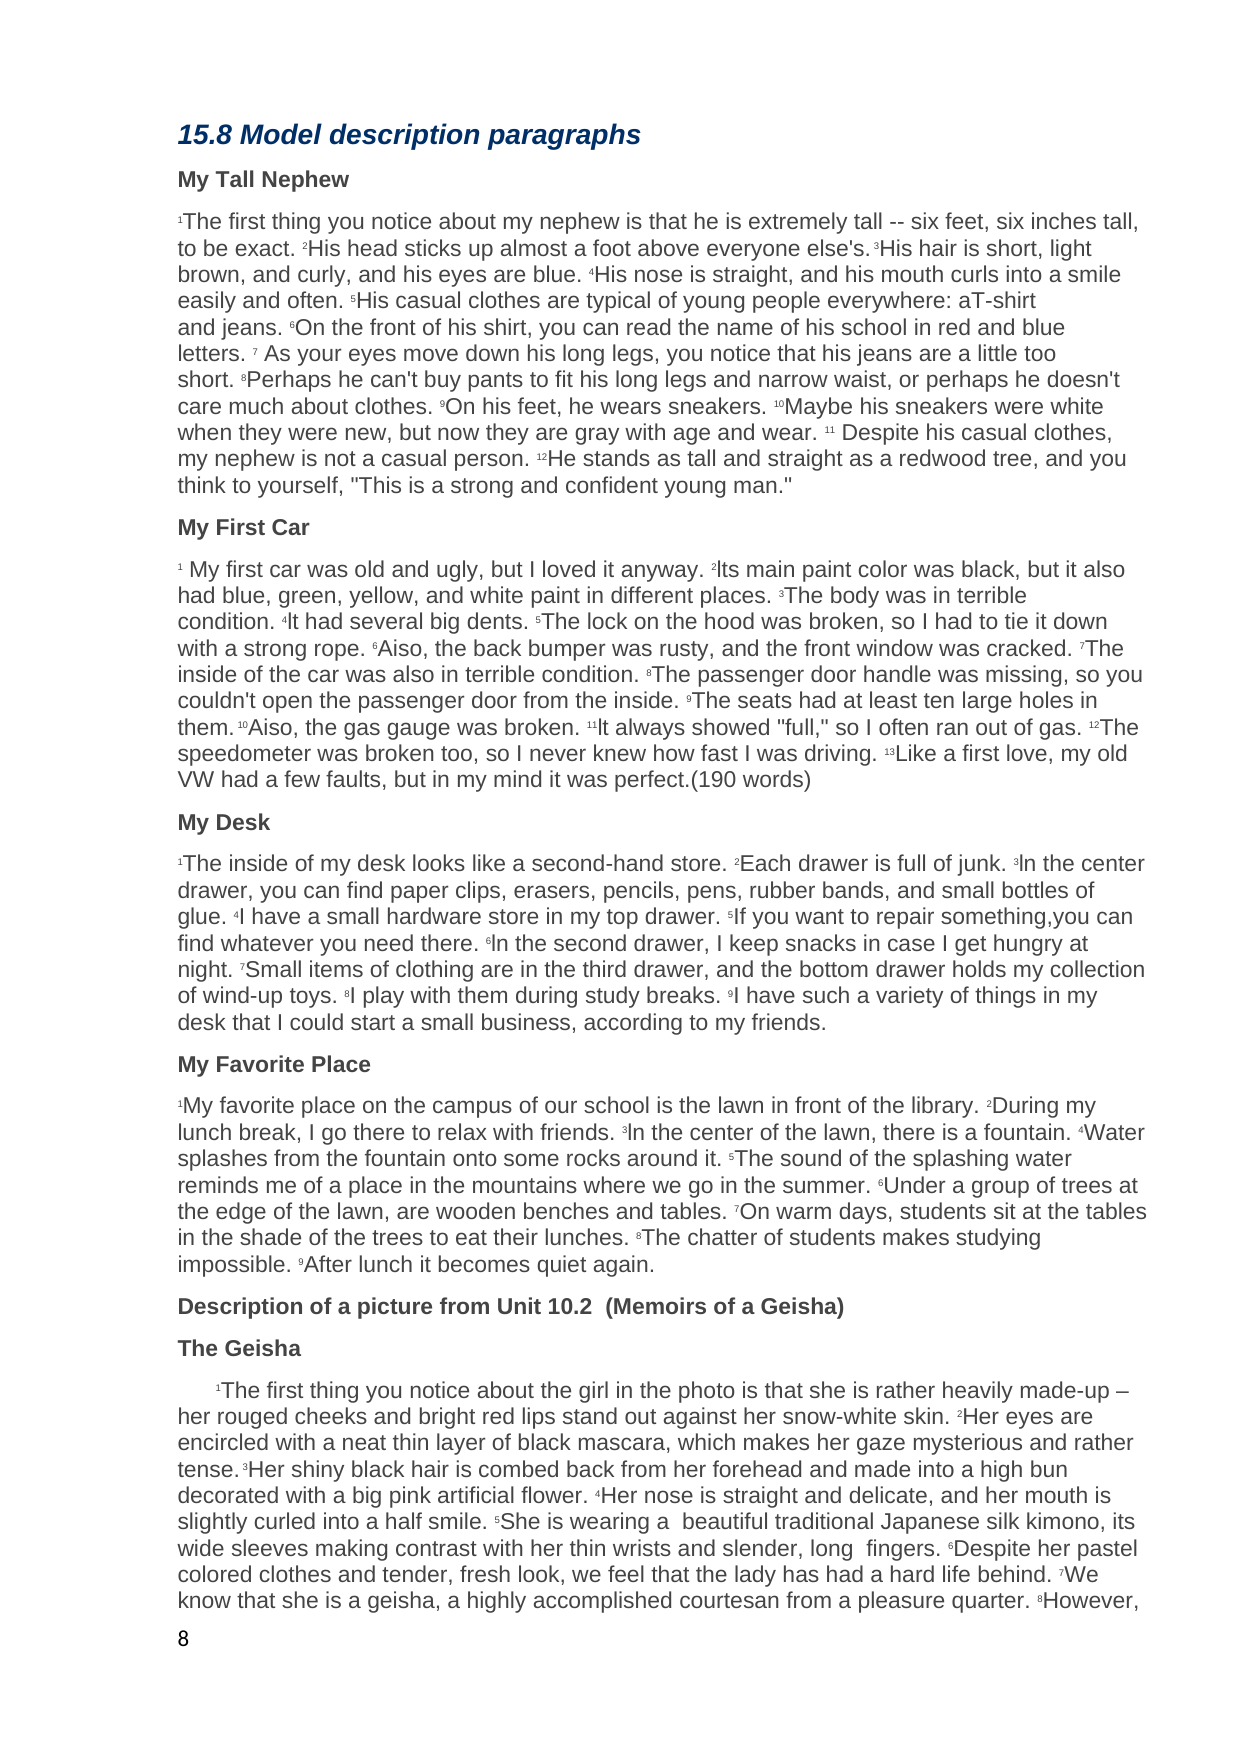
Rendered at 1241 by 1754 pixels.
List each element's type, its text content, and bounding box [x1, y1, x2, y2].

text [177, 1377, 1152, 1614]
text Description of a picture from Unit 10.2 (Memoirs of a Geisha) [177, 1293, 1152, 1319]
text My First Car [177, 514, 1152, 540]
text 1 My first car was old and ugly, but I loved it anyway. 2lts main paint color was black, but it also had blue, green, yellow, and white paint in different places. 3The body was in terrible condition. 4lt had several big dents. 5The lock on the hood was broken, so I had to tie it down with a strong rope. 6Aiso, the back bumper was rusty, and the front window was cracked. 7The inside of the car was also in terrible condition. 8The passenger door handle was missing, so you couldn't open the passenger door from the inside. 9The seats had at least ten large holes in them. 10Aiso, the gas gauge was broken. 11lt always showed "full," so I often ran out of gas. 12The speedometer was broken too, so I never knew how fast I was driving. 13Like a first love, my old VW had a few faults, but in my mind it was perfect.(190 words) [177, 556, 1152, 793]
subtitle 15.8 Model description paragraphs [177, 118, 1152, 151]
text 1The inside of my desk looks like a second-hand store. 2Each drawer is full of junk. 3ln the center drawer, you can find paper clips, erasers, pencils, pens, rubber bands, and small bottles of glue. 4I have a small hardware store in my top drawer. 5If you want to repair something,you can find whatever you need there. 6ln the second drawer, I keep snacks in case I get hungry at night. 7Small items of clothing are in the third drawer, and the bottom drawer holds my collection of wind-up toys. 8I play with them during study breaks. 9I have such a variety of things in my desk that I could start a small business, according to my friends. [177, 850, 1152, 1035]
text My Tall Nephew [177, 166, 1152, 192]
text The Geisha [177, 1334, 1152, 1361]
text My Desk [177, 808, 1152, 835]
text 1The first thing you notice about my nephew is that he is extremely tall -- six feet, six inches tall, to be exact. 2His head sticks up almost a foot above everyone else's. 3His hair is short, light brown, and curly, and his eyes are blue. 4His nose is straight, and his mouth curls into a smile easily and often. 5His casual clothes are typical of young people everywhere: aT-shirt and jeans. 6On the front of his shirt, you can read the name of his school in red and blue letters. 7 As your eyes move down his long legs, you notice that his jeans are a little too short. 8Perhaps he can't buy pants to fit his long legs and narrow waist, or perhaps he doesn't care much about clothes. 9On his feet, he wears sneakers. 10Maybe his sneakers were white when they were new, but now they are gray with age and wear. 11 Despite his casual clothes, my nephew is not a casual person. 12He stands as tall and straight as a redwood tree, and you think to yourself, "This is a strong and confident young man." [177, 208, 1152, 498]
text 1My favorite place on the campus of our school is the lawn in front of the library. 2During my lunch break, I go there to relax with friends. 3ln the center of the lawn, there is a fountain. 4Water splashes from the fountain onto some rocks around it. 5The sound of the splashing water reminds me of a place in the mountains where we go in the summer. 6Under a group of trees at the edge of the lawn, are wooden benches and tables. 7On warm days, students sit at the tables in the shade of the trees to eat their lunches. 8The chatter of students makes studying impossible. 9After lunch it becomes quiet again. [177, 1092, 1152, 1277]
text My Favorite Place [177, 1051, 1152, 1077]
